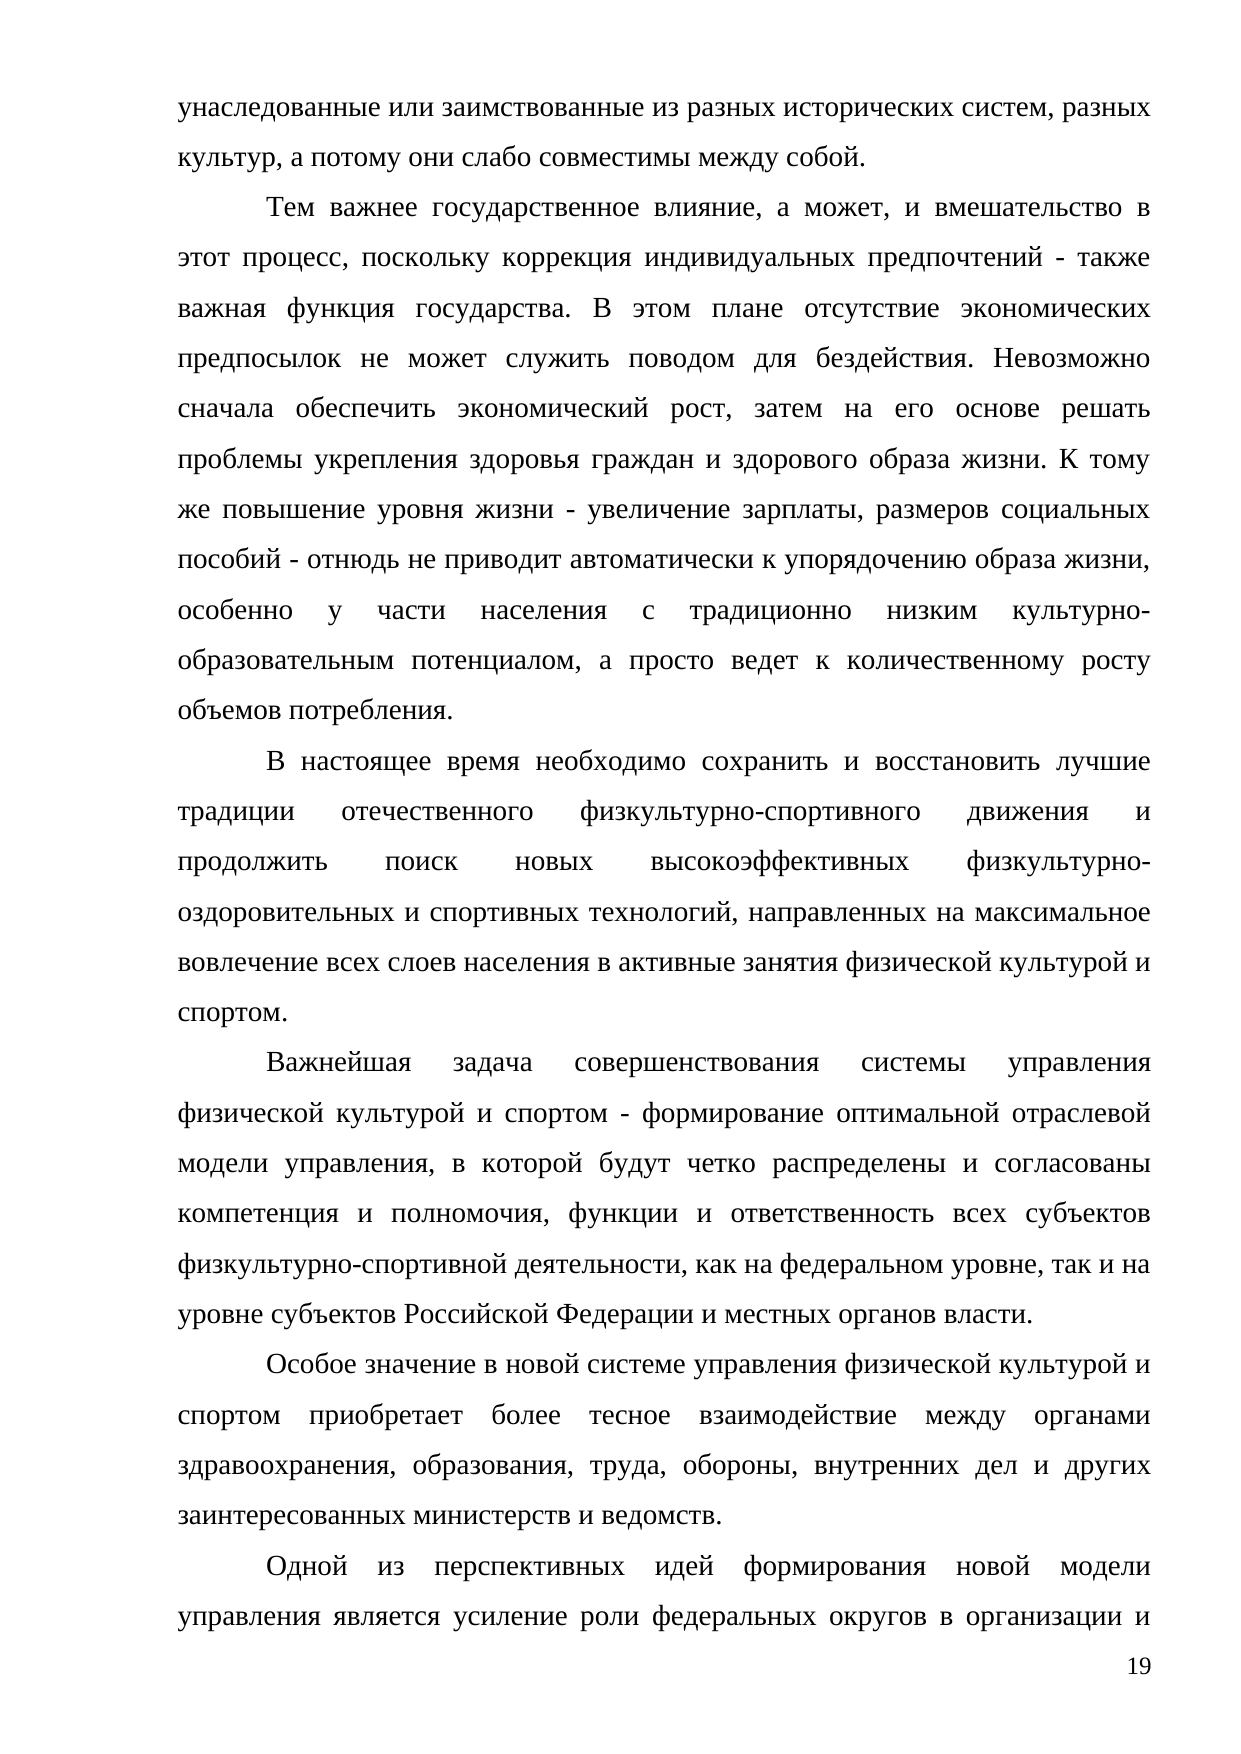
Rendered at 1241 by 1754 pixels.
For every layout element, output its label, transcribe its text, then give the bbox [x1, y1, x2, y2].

text В настоящее время необходимо сохранить и восстановить лучшие традиции отечественного физкультурно-спортивного движения и продолжить поиск новых высокоэффективных физкультурно-оздоровительных и спортивных технологий, направленных на максимальное вовлечение всех слоев населения в активные занятия физической культурой и спортом. [177, 743, 1152, 1028]
text Тем важнее государственное влияние, а может, и вмешательство в этот процесс, поскольку коррекция индивидуальных предпочтений - также важная функция государства. В этом плане отсутствие экономических предпосылок не может служить поводом для бездействия. Невозможно сначала обеспечить экономический рост, затем на его основе решать проблемы укрепления здоровья граждан и здорового образа жизни. К тому же повышение уровня жизни - увеличение зарплаты, размеров социальных пособий - отнюдь не приводит автоматически к упорядочению образа жизни, особенно у части населения с традиционно низким культурно-образовательным потенциалом, а просто ведет к количественному росту объемов потребления. [177, 189, 1152, 726]
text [177, 89, 1152, 172]
text Особое значение в новой системе управления физической культурой и спортом приобретает более тесное взаимодействие между органами здравоохранения, образования, труда, обороны, внутренних дел и других заинтересованных министерств и ведомств. [177, 1346, 1152, 1531]
text Важнейшая задача совершенствования системы управления физической культурой и спортом - формирование оптимальной отраслевой модели управления, в которой будут четко распределены и согласованы компетенция и полномочия, функции и ответственность всех субъектов физкультурно-спортивной деятельности, как на федеральном уровне, так и на уровне субъектов Российской Федерации и местных органов власти. [177, 1044, 1152, 1330]
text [177, 1548, 1152, 1632]
